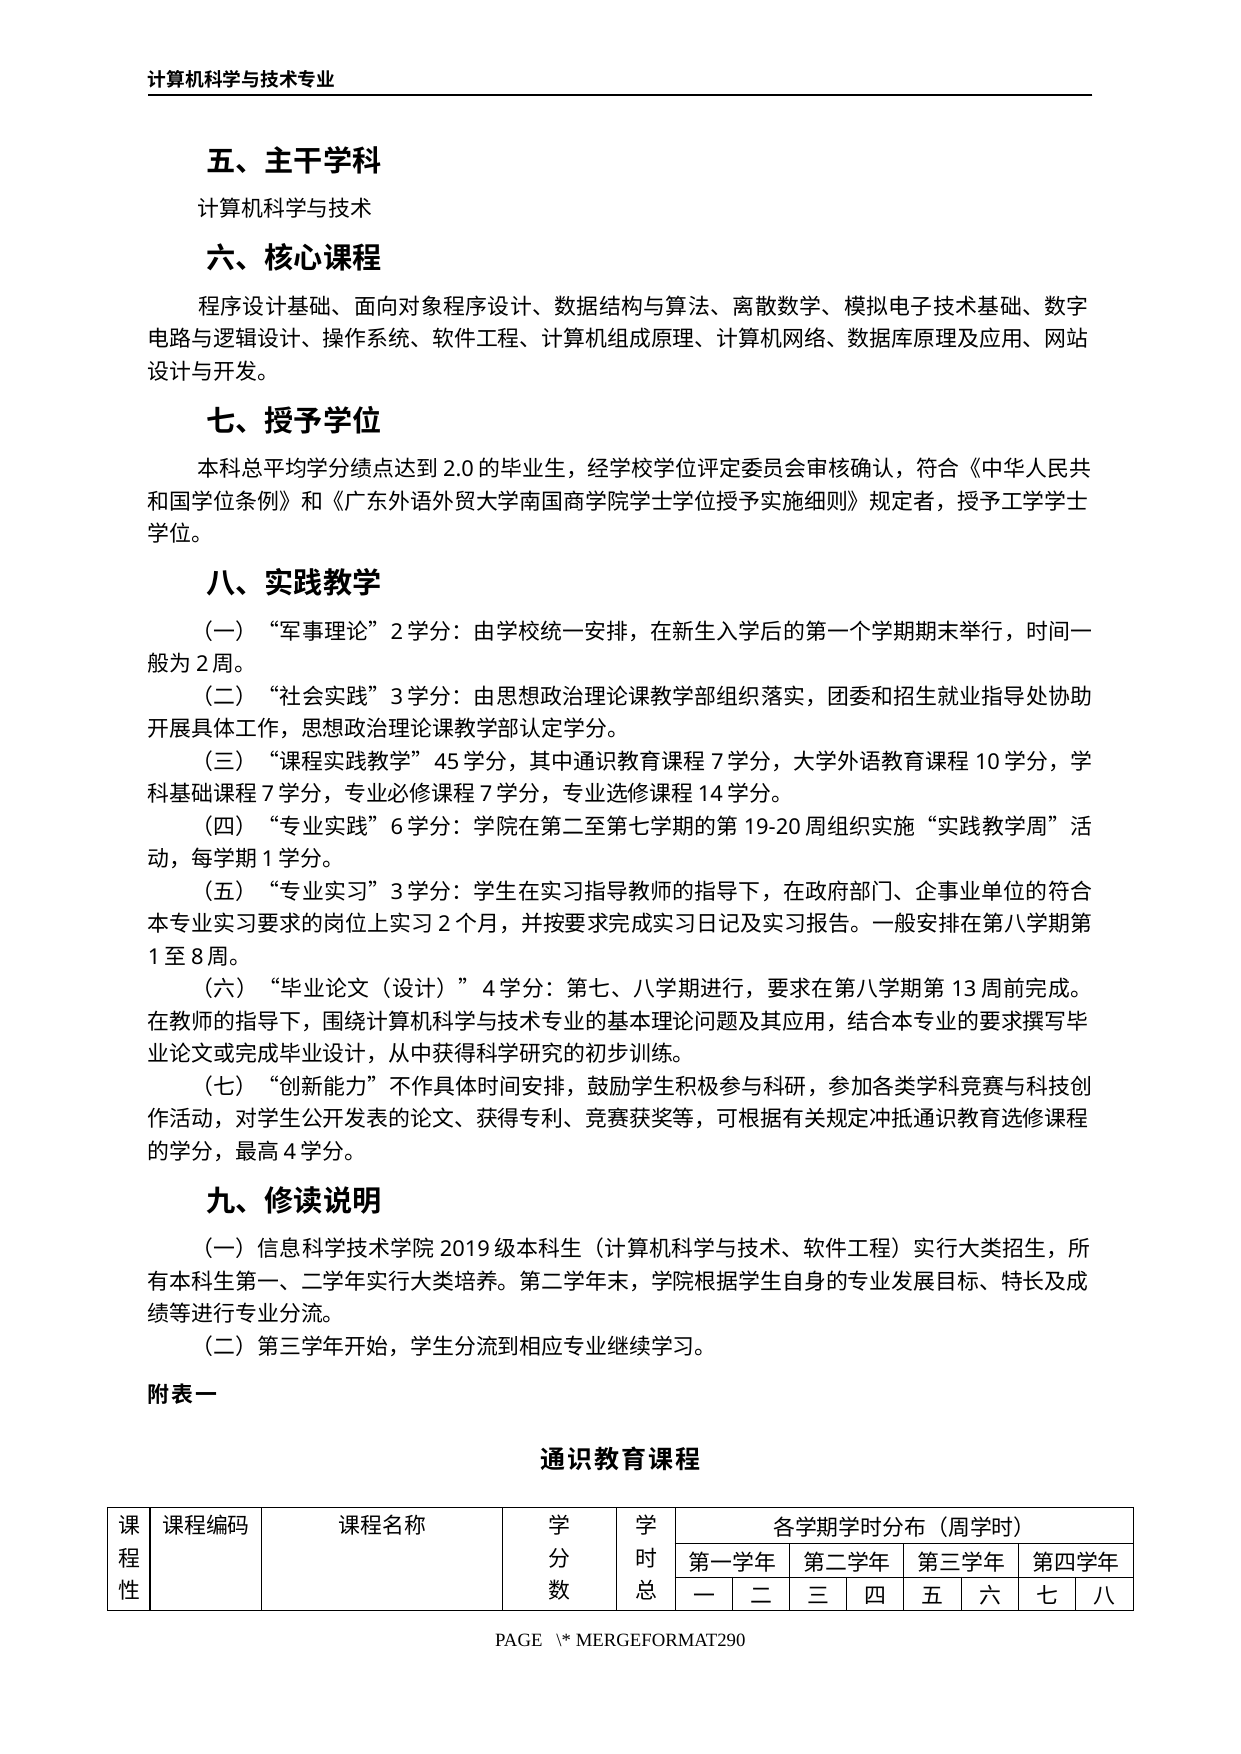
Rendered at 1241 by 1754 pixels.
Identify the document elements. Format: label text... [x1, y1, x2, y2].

text 九、修读说明 [148, 1166, 1092, 1231]
table_cell 八 [1076, 1578, 1133, 1610]
table_cell 四 [847, 1578, 903, 1610]
table_header 课程名称 [262, 1508, 502, 1610]
table_cell 一 [676, 1578, 732, 1610]
text 五、主干学科 [148, 126, 1092, 191]
table_header 课程性质 [108, 1508, 149, 1610]
table_cell 二 [733, 1578, 789, 1610]
text （一）信息科学技术学院2019级本科生（计算机科学与技术、软件工程）实行大类招生，所有本科生第一、二学年实行大类培养。第二学年末，学院根据学生自身的专业发展目标、特长及成绩等进行专业分流。 [148, 1231, 1092, 1328]
table_cell 第一学年 [676, 1544, 789, 1577]
text 六、核心课程 [148, 223, 1092, 288]
text 计算机科学与技术 [148, 191, 1092, 223]
text （二）第三学年开始，学生分流到相应专业继续学习。 [148, 1328, 1092, 1361]
text 附表一 [148, 1377, 1092, 1409]
text 八、实践教学 [148, 548, 1092, 613]
table_header 课程编码 [151, 1508, 261, 1610]
text （三）“课程实践教学”45学分，其中通识教育课程7学分，大学外语教育课程10学分，学科基础课程7学分，专业必修课程7学分，专业选修课程14学分。 [148, 743, 1092, 808]
table_cell 第二学年 [790, 1544, 903, 1577]
table_header 各学期学时分布（周学时） [676, 1508, 1133, 1543]
text 程序设计基础、面向对象程序设计、数据结构与算法、离散数学、模拟电子技术基础、数字电路与逻辑设计、操作系统、软件工程、计算机组成原理、计算机网络、数据库原理及应用、网站设计与开发。 [148, 288, 1092, 386]
text 通识教育课程 [148, 1426, 1092, 1491]
table_cell 第四学年 [1019, 1544, 1133, 1577]
text （七）“创新能力”不作具体时间安排，鼓励学生积极参与科研，参加各类学科竞赛与科技创作活动，对学生公开发表的论文、获得专利、竞赛获奖等，可根据有关规定冲抵通识教育选修课程的学分，最高4学分。 [148, 1068, 1092, 1166]
text （五）“专业实习”3学分：学生在实习指导教师的指导下，在政府部门、企事业单位的符合本专业实习要求的岗位上实习2个月，并按要求完成实习日记及实习报告。一般安排在第八学期第1至8周。 [148, 873, 1092, 971]
text （四）“专业实践”6学分：学院在第二至第七学期的第19-20周组织实施“实践教学周”活动，每学期1学分。 [148, 808, 1092, 873]
text 本科总平均学分绩点达到2.0的毕业生，经学校学位评定委员会审核确认，符合《中华人民共和国学位条例》和《广东外语外贸大学南国商学院学士学位授予实施细则》规定者，授予工学学士学位。 [148, 451, 1092, 548]
table_cell 六 [962, 1578, 1018, 1610]
table_header 学 分 数 [503, 1508, 616, 1610]
text （一）“军事理论”2学分：由学校统一安排，在新生入学后的第一个学期期末举行，时间一般为2周。 [148, 613, 1092, 678]
text （六）“毕业论文（设计）”4学分：第七、八学期进行，要求在第八学期第13周前完成。在教师的指导下，围绕计算机科学与技术专业的基本理论问题及其应用，结合本专业的要求撰写毕业论文或完成毕业设计，从中获得科学研究的初步训练。 [148, 971, 1092, 1068]
table_cell 三 [790, 1578, 846, 1610]
text （二）“社会实践”3学分：由思想政治理论课教学部组织落实，团委和招生就业指导处协助开展具体工作，思想政治理论课教学部认定学分。 [148, 678, 1092, 743]
text 七、授予学位 [148, 386, 1092, 451]
table_header 学 时 总 数 [617, 1508, 675, 1610]
table_cell 五 [904, 1578, 961, 1610]
table_cell 七 [1019, 1578, 1075, 1610]
table_cell 第三学年 [904, 1544, 1018, 1577]
